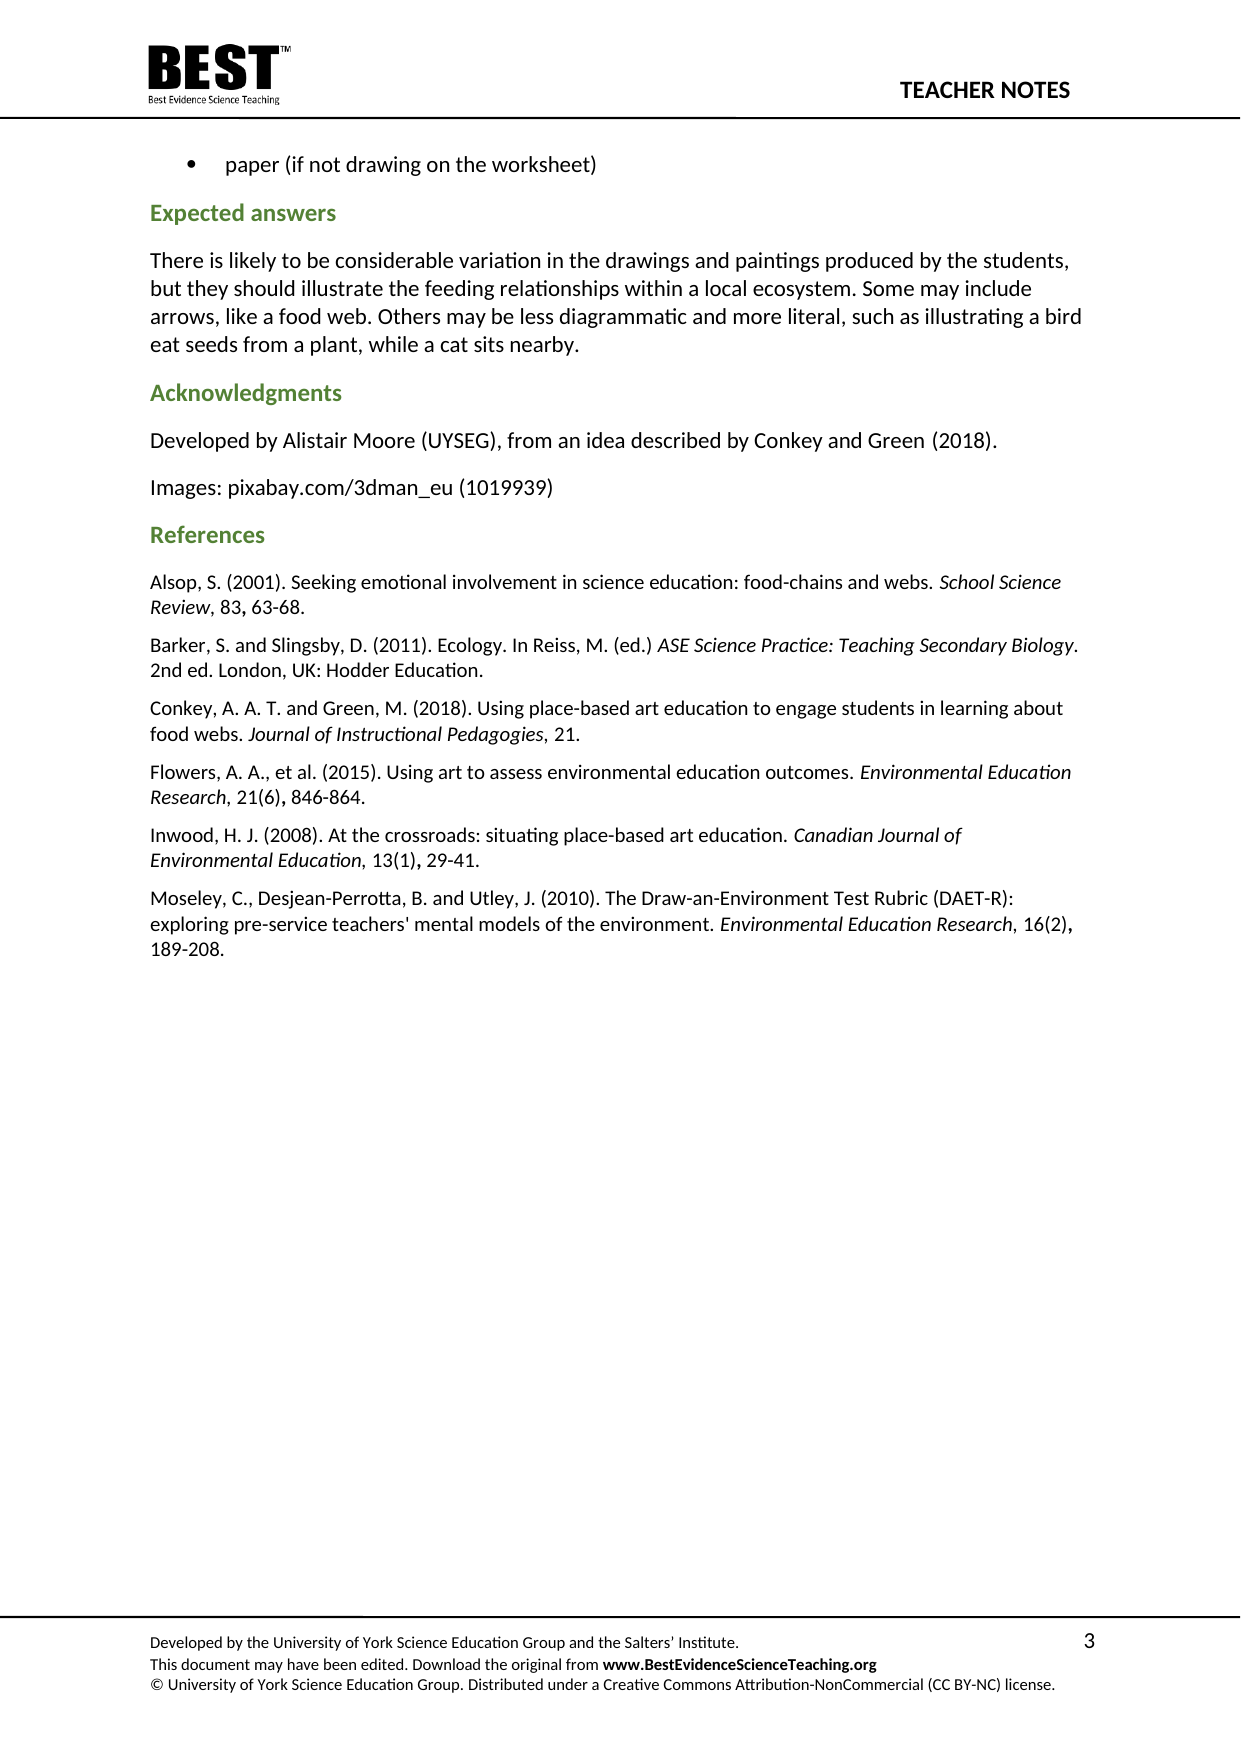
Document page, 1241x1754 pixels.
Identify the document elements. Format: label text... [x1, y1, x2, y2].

list paper (if not drawing on the worksheet) [187, 150, 1090, 178]
text Conkey, A. A. T. and Green, M. (2018). Using place-based art education to engage students in learning about food webs. Journal of Instructional Pedagogies, 21. [150, 696, 1090, 746]
text Barker, S. and Slingsby, D. (2011). Ecology. In Reiss, M. (ed.) ASE Science Practice: Teaching Secondary Biology. 2nd ed. London, UK: Hodder Education. [150, 632, 1090, 683]
text Acknowledgments [150, 377, 1090, 407]
text Moseley, C., Desjean-Perrotta, B. and Utley, J. (2010). The Draw-an-Environment Test Rubric (DAET-R): exploring pre-service teachers' mental models of the environment. Environmental Education Research, 16(2), 189-208. [150, 886, 1090, 962]
text Flowers, A. A., et al. (2015). Using art to assess environmental education outcomes. Environmental Education Research, 21(6), 846-864. [150, 759, 1090, 810]
text Inwood, H. J. (2008). At the crossroads: situating place-based art education. Canadian Journal of Environmental Education, 13(1), 29-41. [150, 822, 1090, 873]
text There is likely to be considerable variation in the drawings and paintings produced by the students, but they should illustrate the feeding relationships within a local ecosystem. Some may include arrows, like a food web. Others may be less diagrammatic and more literal, such as illustrating a bird eat seeds from a plant, while a cat sits nearby. [150, 246, 1090, 358]
text Expected answers [150, 197, 1090, 227]
text Alsop, S. (2001). Seeking emotional involvement in science education: food-chains and webs. School Science Review, 83, 63-68. [150, 569, 1090, 620]
text References [150, 520, 1090, 550]
text Images: pixabay.com/3dman_eu (1019939) [150, 473, 1090, 501]
text Developed by Alistair Moore (UYSEG), from an idea described by Conkey and Green (2018). [150, 426, 1090, 454]
picture [148, 44, 291, 105]
